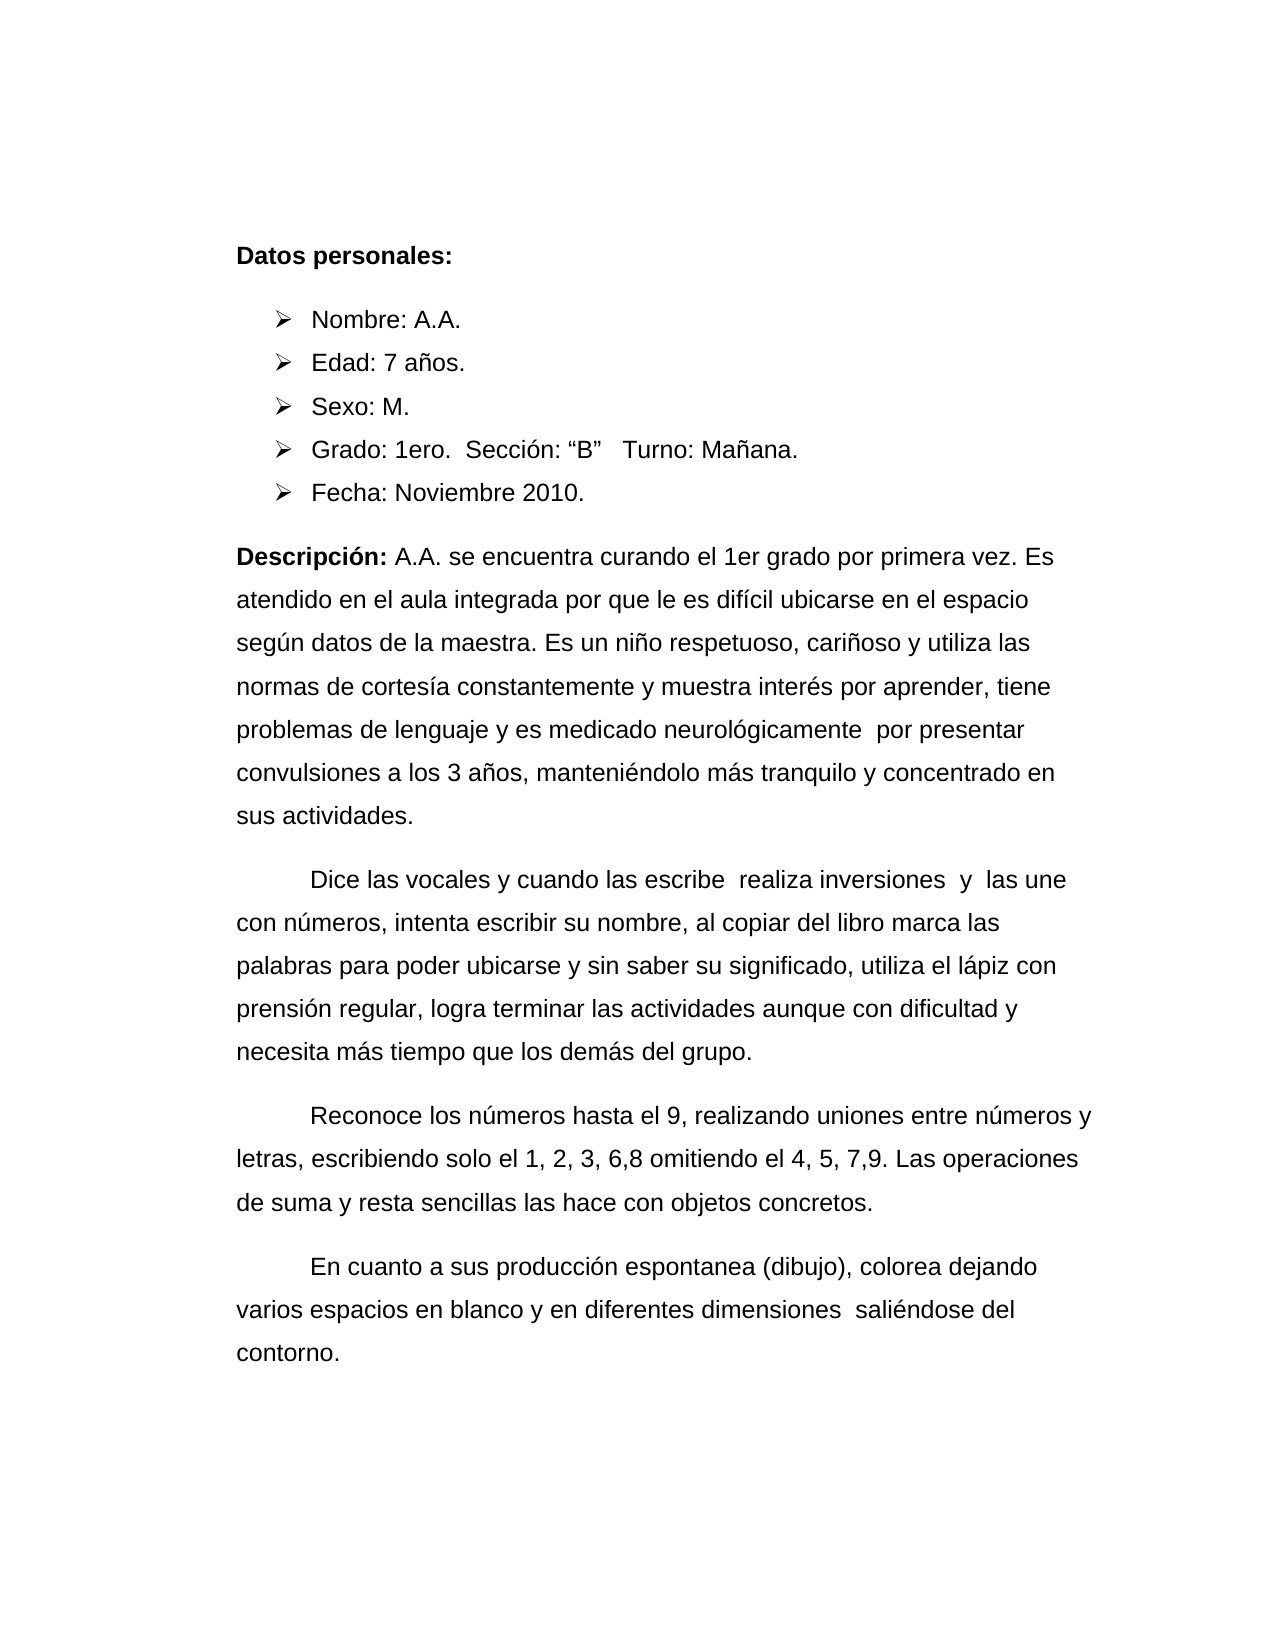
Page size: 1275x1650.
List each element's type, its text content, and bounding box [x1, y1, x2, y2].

text Datos personales: [236, 241, 1098, 270]
text Descripción: A.A. se encuentra curando el 1er grado por primera vez. Es atendido en el aula integrada por que le es difícil ubicarse en el espacio según datos de la maestra. Es un niño respetuoso, cariñoso y utiliza las normas de cortesía constantemente y muestra interés por aprender, tiene problemas de lenguaje y es medicado neurológicamente por presentar convulsiones a los 3 años, manteniéndolo más tranquilo y concentrado en sus actividades. [236, 542, 1098, 829]
list Nombre: A.A. [274, 305, 1098, 334]
text Reconoce los números hasta el 9, realizando uniones entre números y letras, escribiendo solo el 1, 2, 3, 6,8 omitiendo el 4, 5, 7,9. Las operaciones de suma y resta sencillas las hace con objetos concretos. [236, 1101, 1098, 1216]
text Dice las vocales y cuando las escribe realiza inversiones y las une con números, intenta escribir su nombre, al copiar del libro marca las palabras para poder ubicarse y sin saber su significado, utiliza el lápiz con prensión regular, logra terminar las actividades aunque con dificultad y necesita más tiempo que los demás del grupo. [236, 865, 1098, 1066]
text En cuanto a sus producción espontanea (dibujo), colorea dejando varios espacios en blanco y en diferentes dimensiones saliéndose del contorno. [236, 1251, 1098, 1366]
list Edad: 7 años. [274, 348, 1098, 377]
list Grado: 1ero. Sección: “B” Turno: Mañana. [274, 435, 1098, 464]
list Fecha: Noviembre 2010. [274, 478, 1098, 507]
list Sexo: M. [274, 392, 1098, 420]
